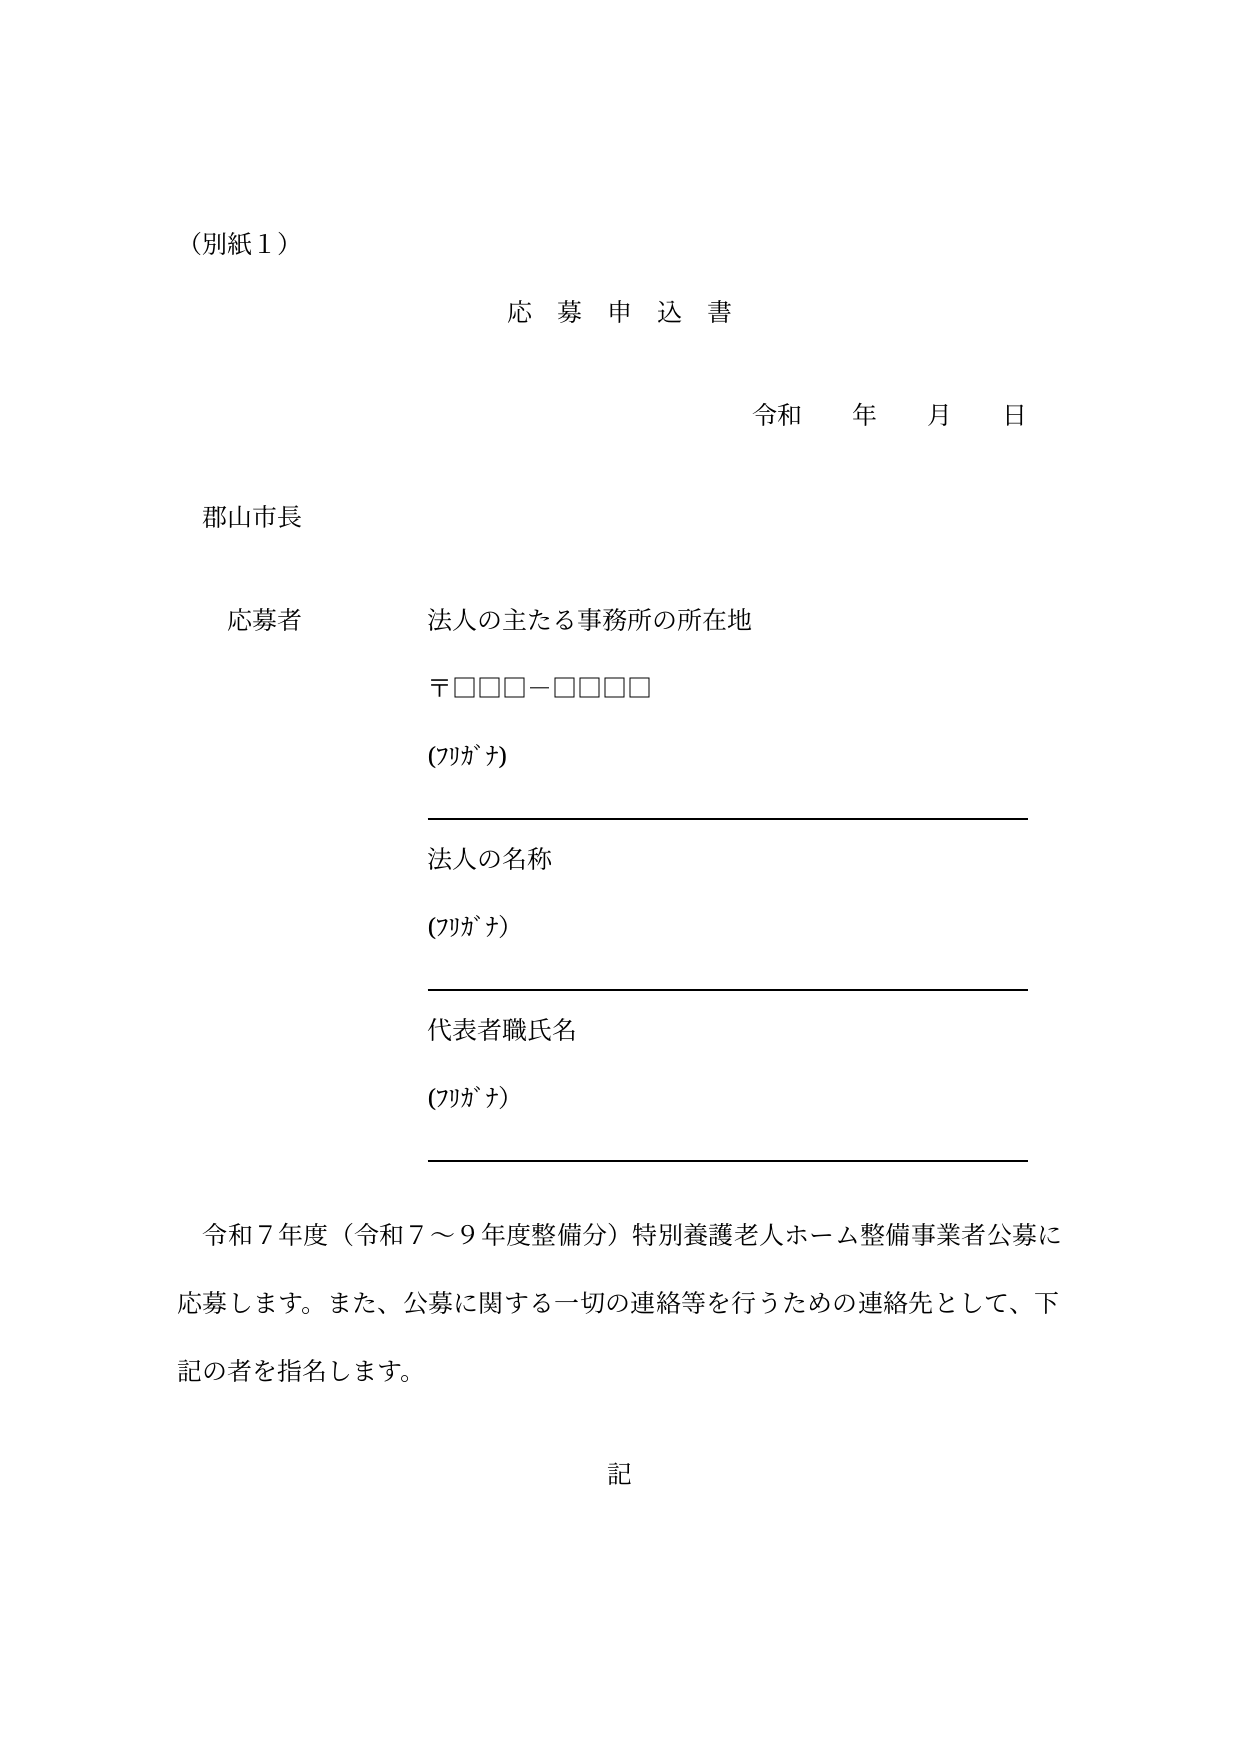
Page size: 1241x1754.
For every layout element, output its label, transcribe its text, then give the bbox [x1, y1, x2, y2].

text (ﾌﾘｶﾞﾅ） [177, 1063, 1063, 1131]
text 〒□□□－□□□□ [177, 653, 1063, 721]
text （別紙１） [177, 208, 1063, 277]
text 郡山市長 [177, 482, 1063, 550]
text (ﾌﾘｶﾞﾅ） [177, 892, 1063, 960]
text (ﾌﾘｶﾞﾅ) [177, 721, 1063, 789]
subtitle 記 [177, 1438, 1063, 1507]
text 法人の名称 [177, 823, 1063, 892]
text 令和 年 月 日 [177, 379, 1063, 448]
text 代表者職氏名 [177, 994, 1063, 1063]
text 応募者 法人の主たる事務所の所在地 [177, 584, 1063, 653]
text 応 募 申 込 書 [177, 277, 1063, 345]
text 令和７年度（令和７～９年度整備分）特別養護老人ホーム整備事業者公募に応募します。また、公募に関する一切の連絡等を行うための連絡先として、下記の者を指名します。 [177, 1199, 1063, 1404]
